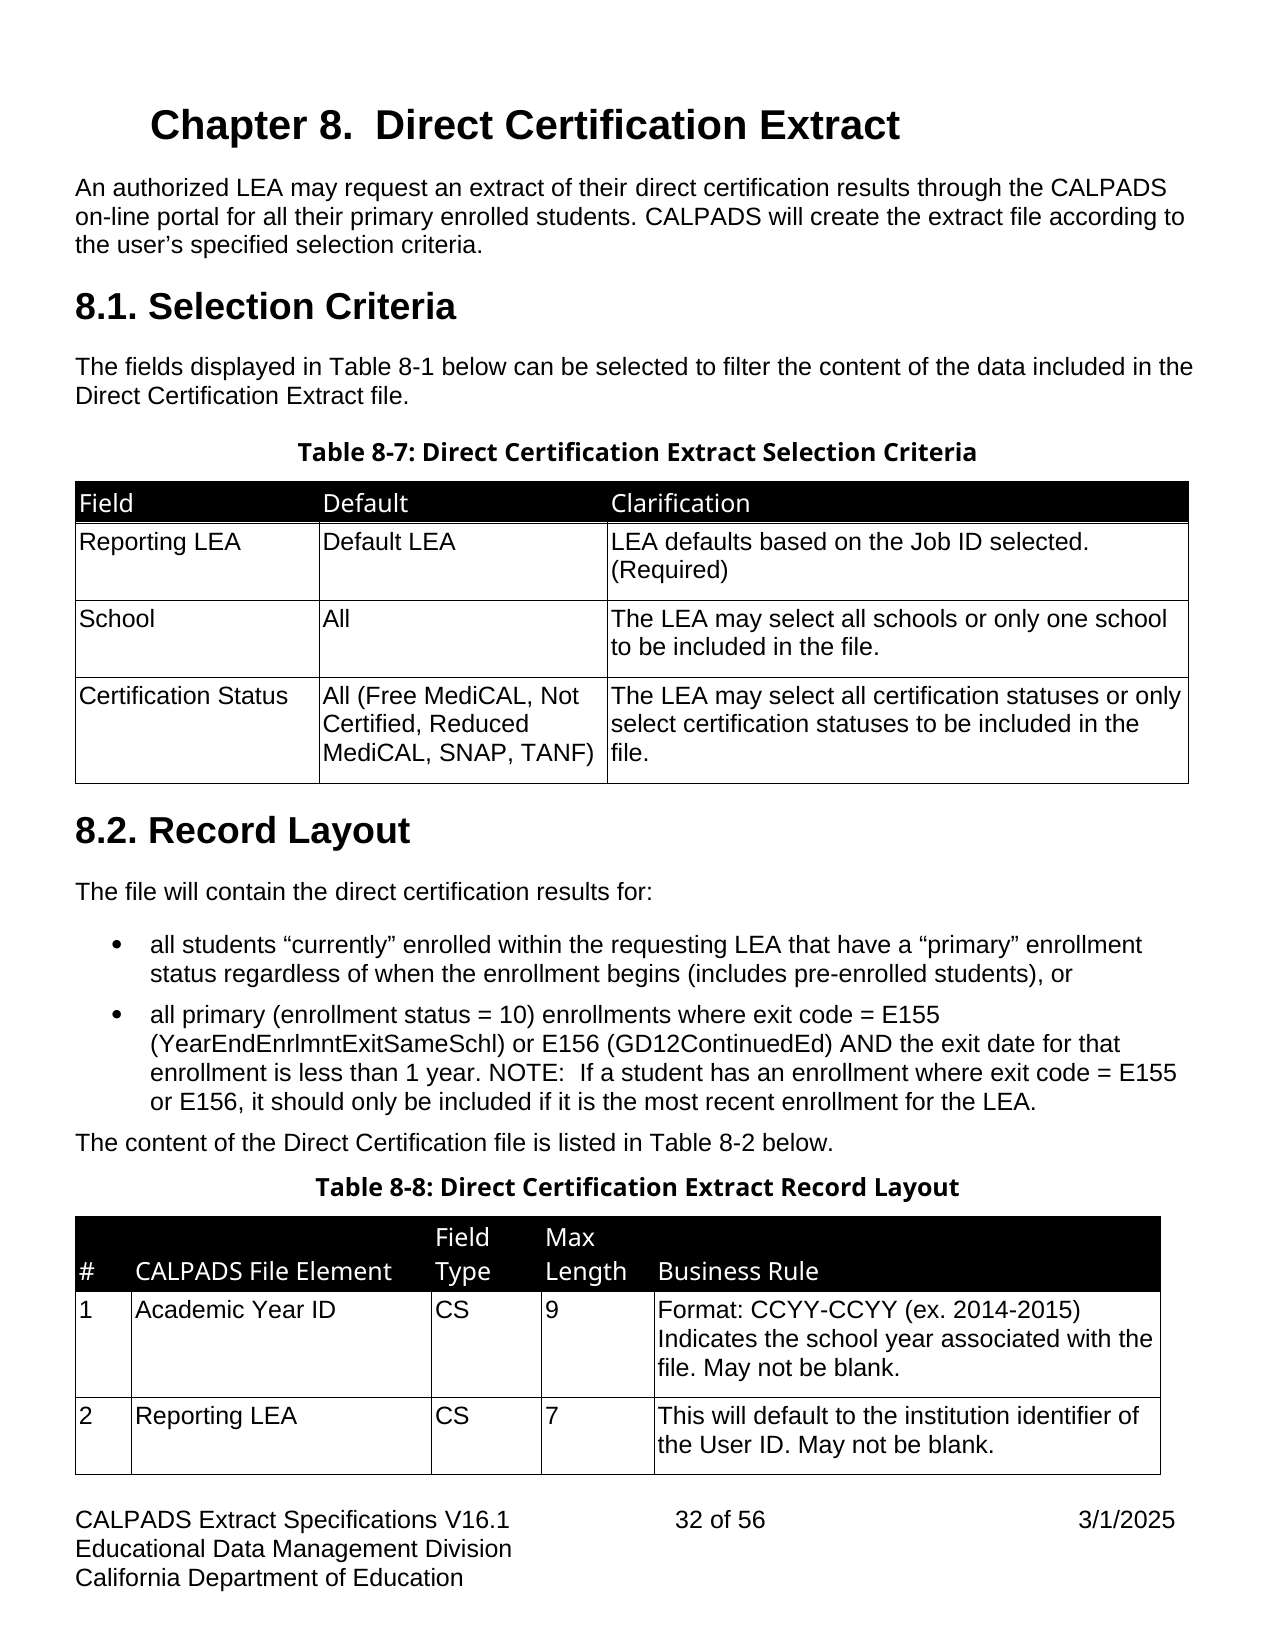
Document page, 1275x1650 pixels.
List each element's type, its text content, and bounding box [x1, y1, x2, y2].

table_cell All [320, 601, 607, 677]
table_cell Reporting LEA [132, 1398, 431, 1474]
text The content of the Direct Certification file is listed in Table 8-2 below. [75, 1128, 1200, 1157]
text The fields displayed in Table 8-1 below can be selected to filter the content of the data included in the Direct Certification Extract file. [75, 352, 1200, 410]
table_cell Reporting LEA [76, 524, 319, 599]
text An authorized LEA may request an extract of their direct certification results through the CALPADS on-line portal for all their primary enrolled students. CALPADS will create the extract file according to the user’s specified selection criteria. [75, 173, 1200, 259]
table_cell CS [432, 1292, 541, 1397]
table_cell All (Free MediCAL, Not Certified, Reduced MediCAL, SNAP, TANF) [320, 678, 607, 782]
subtitle Record Layout [75, 808, 1200, 852]
list all students “currently” enrolled within the requesting LEA that have a “primary” enrollment status regardless of when the enrollment begins (includes pre-enrolled students), or [112, 930, 1200, 988]
table_cell Certification Status [76, 678, 319, 782]
table_cell LEA defaults based on the Job ID selected. (Required) [608, 524, 1188, 599]
table_cell The LEA may select all schools or only one school to be included in the file. [608, 601, 1188, 677]
table_header Max Length [542, 1217, 654, 1291]
table_cell Format: CCYY-CCYY (ex. 2014-2015) Indicates the school year associated with the file. May not be blank. [655, 1292, 1160, 1397]
table_cell 9 [542, 1292, 654, 1397]
table_cell Academic Year ID [132, 1292, 431, 1397]
table_header Field Type [432, 1217, 541, 1291]
subtitle Selection Criteria [75, 284, 1200, 327]
table_cell 1 [76, 1292, 131, 1397]
table_header # [76, 1217, 131, 1291]
table_cell School [76, 601, 319, 677]
subtitle Direct Certification Extract [150, 100, 1200, 148]
text The file will contain the direct certification results for: [75, 877, 1200, 905]
table_header Business Rule [655, 1217, 1160, 1291]
table_cell CS [432, 1398, 541, 1474]
table_header Field [76, 483, 319, 522]
table_cell 2 [76, 1398, 131, 1474]
table_cell The LEA may select all certification statuses or only select certification statuses to be included in the file. [608, 678, 1188, 782]
list all primary (enrollment status = 10) enrollments where exit code = E155 (YearEndEnrlmntExitSameSchl) or E156 (GD12ContinuedEd) AND the exit date for that enrollment is less than 1 year. NOTE: If a student has an enrollment where exit code = E155 or E156, it should only be included if it is the most recent enrollment for the LEA. [112, 1001, 1200, 1116]
table_cell Default LEA [320, 524, 607, 599]
table_cell This will default to the institution identifier of the User ID. May not be blank. [655, 1398, 1160, 1474]
table_cell 7 [542, 1398, 654, 1474]
table_header CALPADS File Element [132, 1217, 431, 1291]
table_header Default [320, 483, 607, 522]
table_header Clarification [608, 483, 1188, 522]
